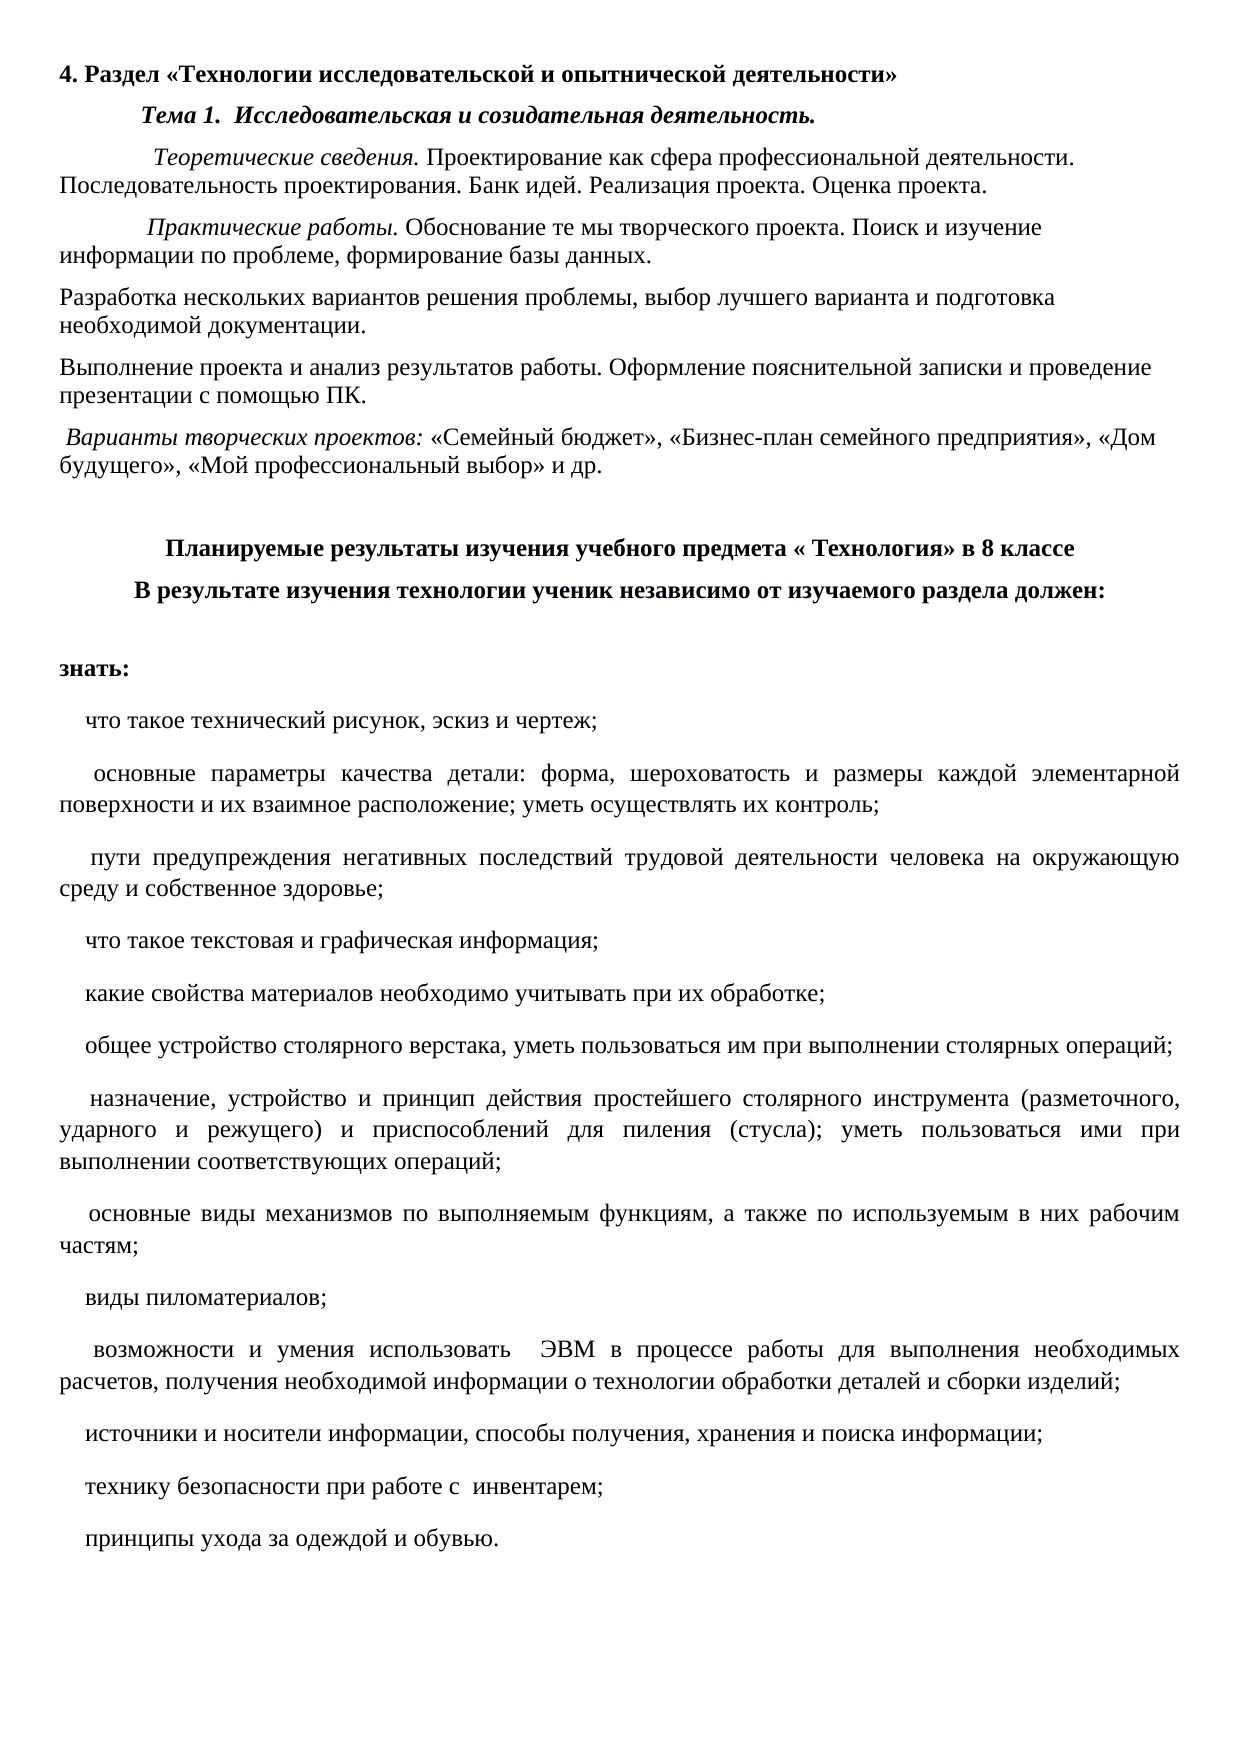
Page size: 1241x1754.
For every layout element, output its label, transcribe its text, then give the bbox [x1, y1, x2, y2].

text  что такое текстовая и графическая информация; [59, 926, 1181, 954]
text  что такое технический рисунок, эскиз и чертеж; [59, 705, 1181, 734]
text  технику безопасности при работе с инвентарем; [59, 1471, 1181, 1500]
text знать: [59, 653, 1181, 682]
text  принципы ухода за одеждой и обувью. [59, 1523, 1181, 1552]
text Выполнение проекта и анализ результатов работы. Оформление пояснительной записки и проведение презентации с помощью ПК. [59, 352, 1181, 409]
text Практические работы. Обоснование те мы творческого проекта. Поиск и изучение информации по проблеме, формирование базы данных. [59, 212, 1181, 269]
text Разработка нескольких вариантов решения проблемы, выбор лучшего варианта и подготовка необходимой документации. [59, 282, 1181, 339]
text  какие свойства материалов необходимо учитывать при их обработке; [59, 978, 1181, 1007]
text Теоретические сведения. Проектирование как сфера профессиональной деятельности. Последовательность проектирования. Банк идей. Реализация проекта. Оценка проекта. [59, 142, 1181, 199]
text  основные виды механизмов по выполняемым функциям, а также по используемым в них рабочим частям; [59, 1198, 1181, 1258]
text  возможности и умения использовать ЭВМ в процессе работы для выполнения необходимых расчетов, получения необходимой информации о технологии обработки деталей и сборки изделий; [59, 1334, 1181, 1395]
text Тема 1. Исследовательская и созидательная деятельность. [59, 100, 1181, 129]
text  назначение, устройство и принцип действия простейшего столярного инструмента (разметочного, ударного и режущего) и приспособлений для пиления (стусла); уметь пользоваться ими при выполнении соответствующих операций; [59, 1083, 1181, 1174]
text  общее устройство столярного верстака, уметь пользоваться им при выполнении столярных операций; [59, 1030, 1181, 1059]
text Планируемые результаты изучения учебного предмета « Технология» в 8 классе [59, 533, 1181, 562]
text  виды пиломатериалов; [59, 1282, 1181, 1311]
text  основные параметры качества детали: форма, шероховатость и размеры каждой элементарной поверхности и их взаимное расположение; уметь осуществлять их контроль; [59, 758, 1181, 818]
text  пути предупреждения негативных последствий трудовой деятельности человека на окружающую среду и собственное здоровье; [59, 842, 1181, 902]
text  источники и носители информации, способы получения, хранения и поиска информации; [59, 1418, 1181, 1447]
text Варианты творческих проектов: «Семейный бюджет», «Бизнес-план семейного предприятия», «Дом будущего», «Мой профессиональный выбор» и др. [59, 422, 1181, 479]
text В результате изучения технологии ученик независимо от изучаемого раздела должен: [59, 576, 1181, 604]
text 4. Раздел «Технологии исследовательской и опытнической деятельности» [59, 59, 1181, 88]
